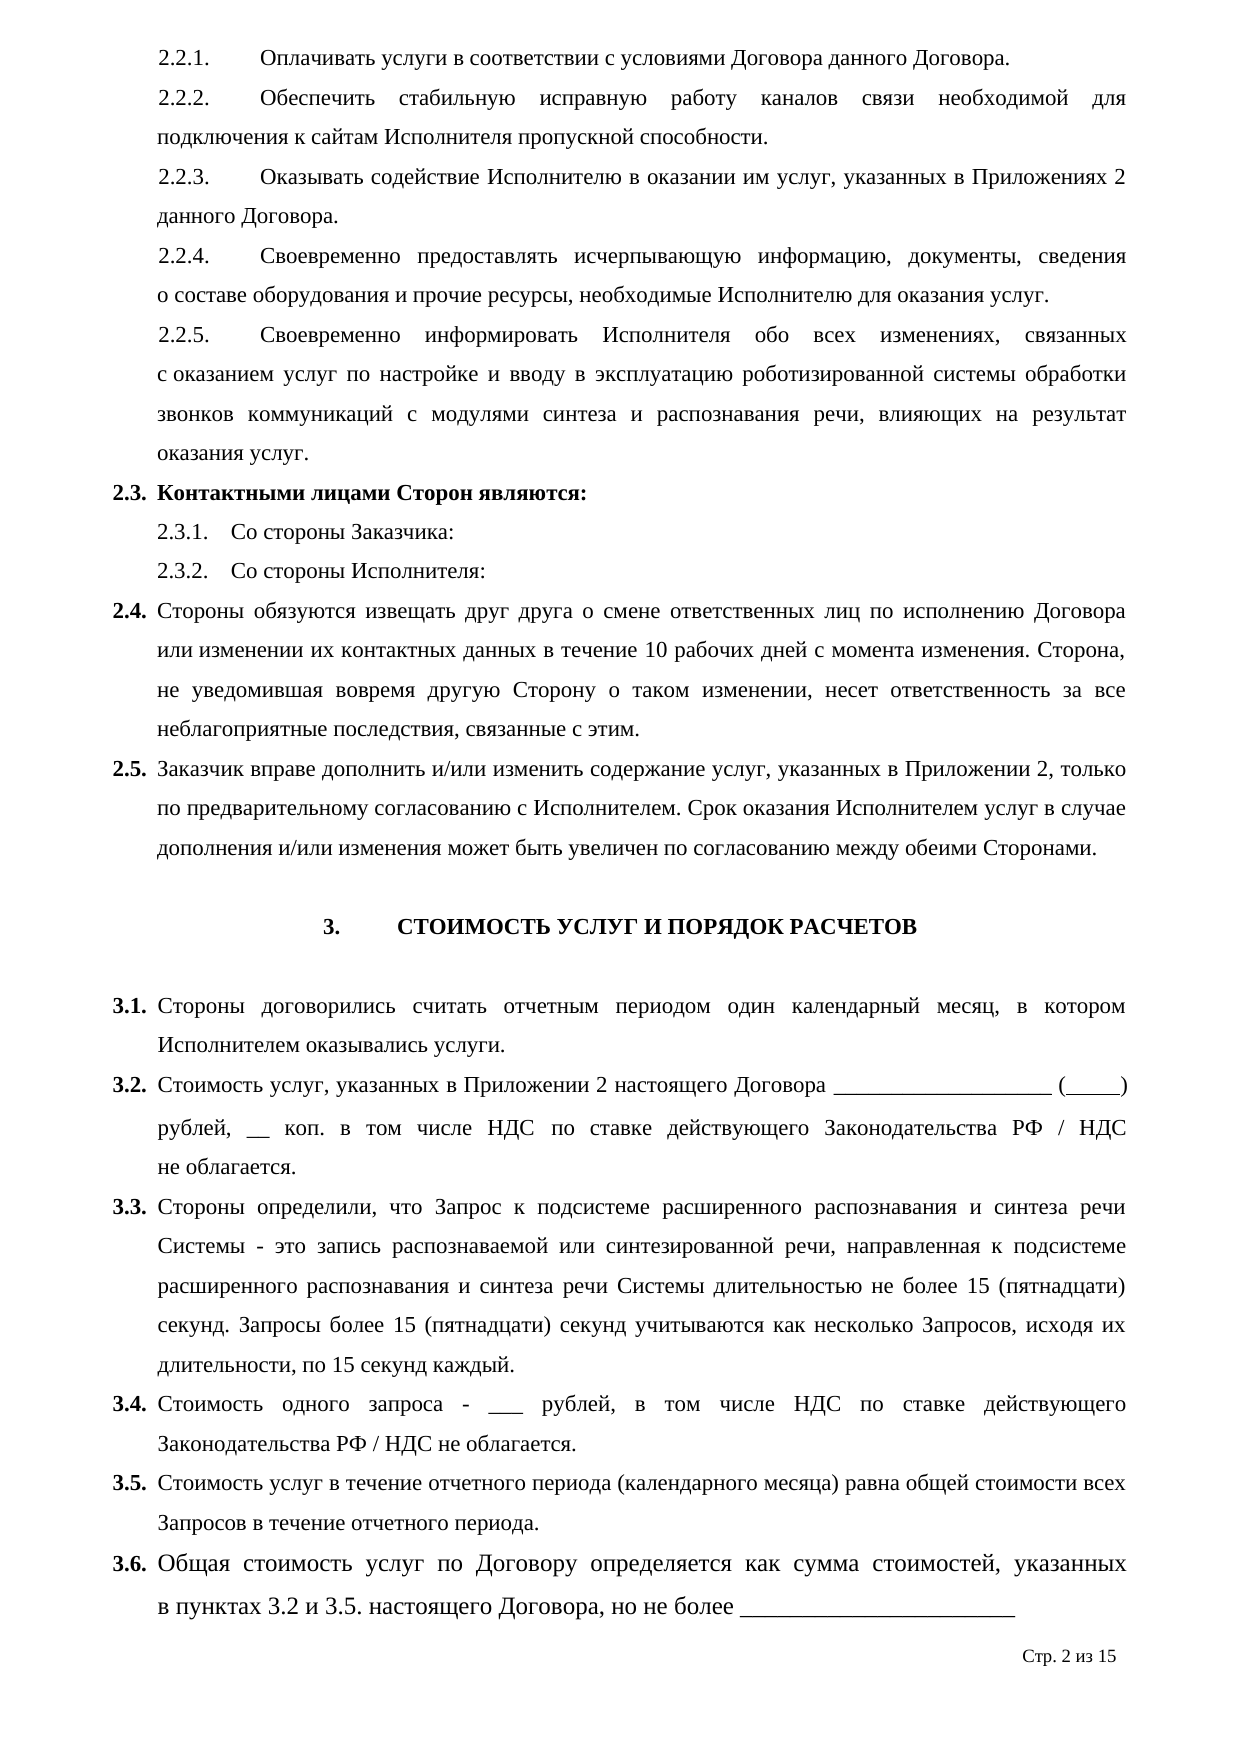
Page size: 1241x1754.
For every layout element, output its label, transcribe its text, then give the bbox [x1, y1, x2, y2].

list Стороны договорились считать отчетным периодом один календарный месяц, в котором Исполнителем оказывались услуги. [112, 992, 1128, 1058]
list Оказывать содействие Исполнителю в оказании им услуг, указанных в Приложениях 2 данного Договора. [157, 163, 1128, 229]
list Со стороны Заказчика: [157, 518, 1128, 544]
list Стоимость одного запроса - ___ рублей, в том числе НДС по ставке действующего Законодательства РФ / НДС не облагается. [112, 1390, 1128, 1456]
list Стоимость услуг в течение отчетного периода (календарного месяца) равна общей стоимости всех Запросов в течение отчетного периода. [112, 1469, 1128, 1535]
list Своевременно предоставлять исчерпывающую информацию, документы, сведения о составе оборудования и прочие ресурсы, необходимые Исполнителю для оказания услуг. [157, 242, 1128, 308]
list Своевременно информировать Исполнителя обо всех изменениях, связанных с оказанием услуг по настройке и вводу в эксплуатацию роботизированной системы обработки звонков коммуникаций с модулями синтеза и распознавания речи, влияющих на результат оказания услуг. [157, 321, 1128, 466]
list Контактными лицами Сторон являются: [112, 479, 1128, 505]
list Стоимость услуг, указанных в Приложении 2 настоящего Договора ___________________ ( ) рублей, __ коп. в том числе НДС по ставке действующего Законодательства РФ / НДС не облагается. [112, 1071, 1128, 1180]
list Обеспечить стабильную исправную работу каналов связи необходимой для подключения к сайтам Исполнителя пропускной способности. [157, 84, 1128, 150]
list Заказчик вправе дополнить и/или изменить содержание услуг, указанных в Приложении 2, только по предварительному согласованию с Исполнителем. Срок оказания Исполнителем услуг в случае дополнения и/или изменения может быть увеличен по согласованию между обеими Сторонами. [112, 755, 1128, 860]
list СТОИМОСТЬ УСЛУГ И ПОРЯДОК РАСЧЕТОВ [112, 913, 1128, 939]
list Стороны определили, что Запрос к подсистеме расширенного распознавания и синтеза речи Системы - это запись распознаваемой или синтезированной речи, направленная к подсистеме расширенного распознавания и синтеза речи Системы длительностью не более 15 (пятнадцати) секунд. Запросы более 15 (пятнадцати) секунд учитываются как несколько Запросов, исходя их длительности, по 15 секунд каждый. [112, 1193, 1128, 1377]
list Со стороны Исполнителя: [157, 558, 1128, 584]
list Стороны обязуются извещать друг друга о смене ответственных лиц по исполнению Договора или изменении их контактных данных в течение 10 рабочих дней с момента изменения. Сторона, не уведомившая вовремя другую Сторону о таком изменении, несет ответственность за все неблагоприятные последствия, связанные с этим. [112, 597, 1128, 742]
list Общая стоимость услуг по Договору определяется как сумма стоимостей, указанных в пунктах 3.2 и 3.5. настоящего Договора, но не более ______________________ [112, 1548, 1128, 1620]
list Оплачивать услуги в соответствии с условиями Договора данного Договора. [157, 44, 1128, 71]
